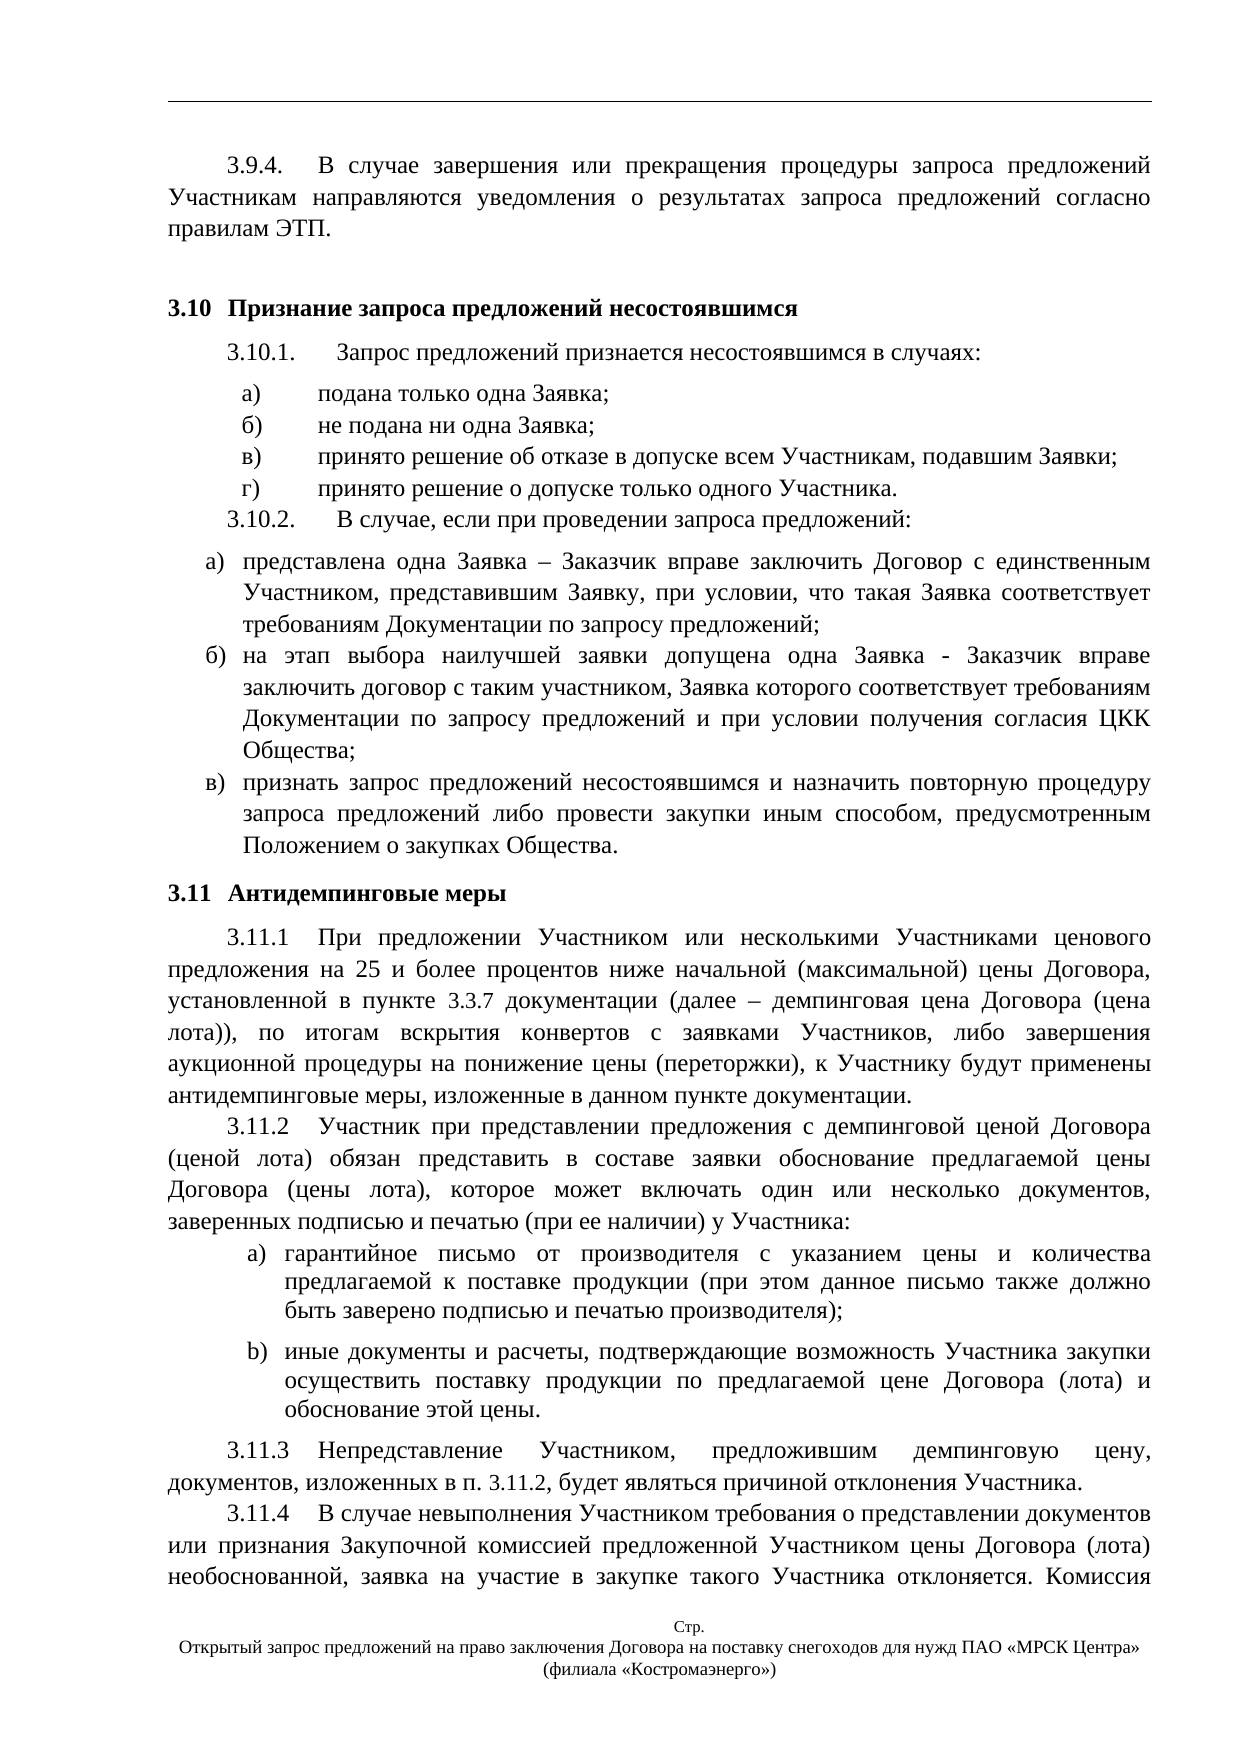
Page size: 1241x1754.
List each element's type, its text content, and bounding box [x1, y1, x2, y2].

list на этап выбора наилучшей заявки допущена одна Заявка - Заказчик вправе заключить договор с таким участником, Заявка которого соответствует требованиям Документации по запросу предложений и при условии получения согласия ЦКК Общества; [205, 640, 1152, 764]
list принято решение о допуске только одного Участника. [168, 473, 1152, 502]
list иные документы и расчеты, подтверждающие возможность Участника закупки осуществить поставку продукции по предлагаемой цене Договора (лота) и обоснование этой цены. [247, 1336, 1152, 1423]
list В случае, если при проведении запроса предложений: [168, 504, 1152, 533]
subtitle Признание запроса предложений несостоявшимся [168, 293, 1152, 322]
list не подана ни одна Заявка; [168, 410, 1152, 438]
list представлена одна Заявка – Заказчик вправе заключить Договор с единственным Участником, представившим Заявку, при условии, что такая Заявка соответствует требованиям Документации по запросу предложений; [205, 546, 1152, 638]
list При предложении Участником или несколькими Участниками ценового предложения на 25 и более процентов ниже начальной (максимальной) цены Договора, установленной в пункте 3.3.7 документации (далее – демпинговая цена Договора (цена лота)), по итогам вскрытия конвертов с заявками Участников, либо завершения аукционной процедуры на понижение цены (переторжки), к Участнику будут применены антидемпинговые меры, изложенные в данном пункте документации. [168, 922, 1152, 1109]
list В случае завершения или прекращения процедуры запроса предложений Участникам направляются уведомления о результатах запроса предложений согласно правилам ЭТП. [168, 150, 1152, 242]
list Непредставление Участником, предложившим демпинговую цену, документов, изложенных в п. 3.11.2, будет являться причиной отклонения Участника. [168, 1435, 1152, 1496]
list признать запрос предложений несостоявшимся и назначить повторную процедуру запроса предложений либо провести закупки иным способом, предусмотренным Положением о закупках Общества. [205, 767, 1152, 858]
subtitle Антидемпинговые меры [168, 878, 1152, 907]
list принято решение об отказе в допуске всем Участникам, подавшим Заявки; [168, 441, 1152, 470]
list подана только одна Заявка; [168, 378, 1152, 407]
list Запрос предложений признается несостоявшимся в случаях: [168, 337, 1152, 366]
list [168, 1498, 1152, 1590]
list гарантийное письмо от производителя с указанием цены и количества предлагаемой к поставке продукции (при этом данное письмо также должно быть заверено подписью и печатью производителя); [247, 1238, 1152, 1324]
list Участник при представлении предложения с демпинговой ценой Договора (ценой лота) обязан представить в составе заявки обоснование предлагаемой цены Договора (цены лота), которое может включать один или несколько документов, заверенных подписью и печатью (при ее наличии) у Участника: [168, 1111, 1152, 1235]
